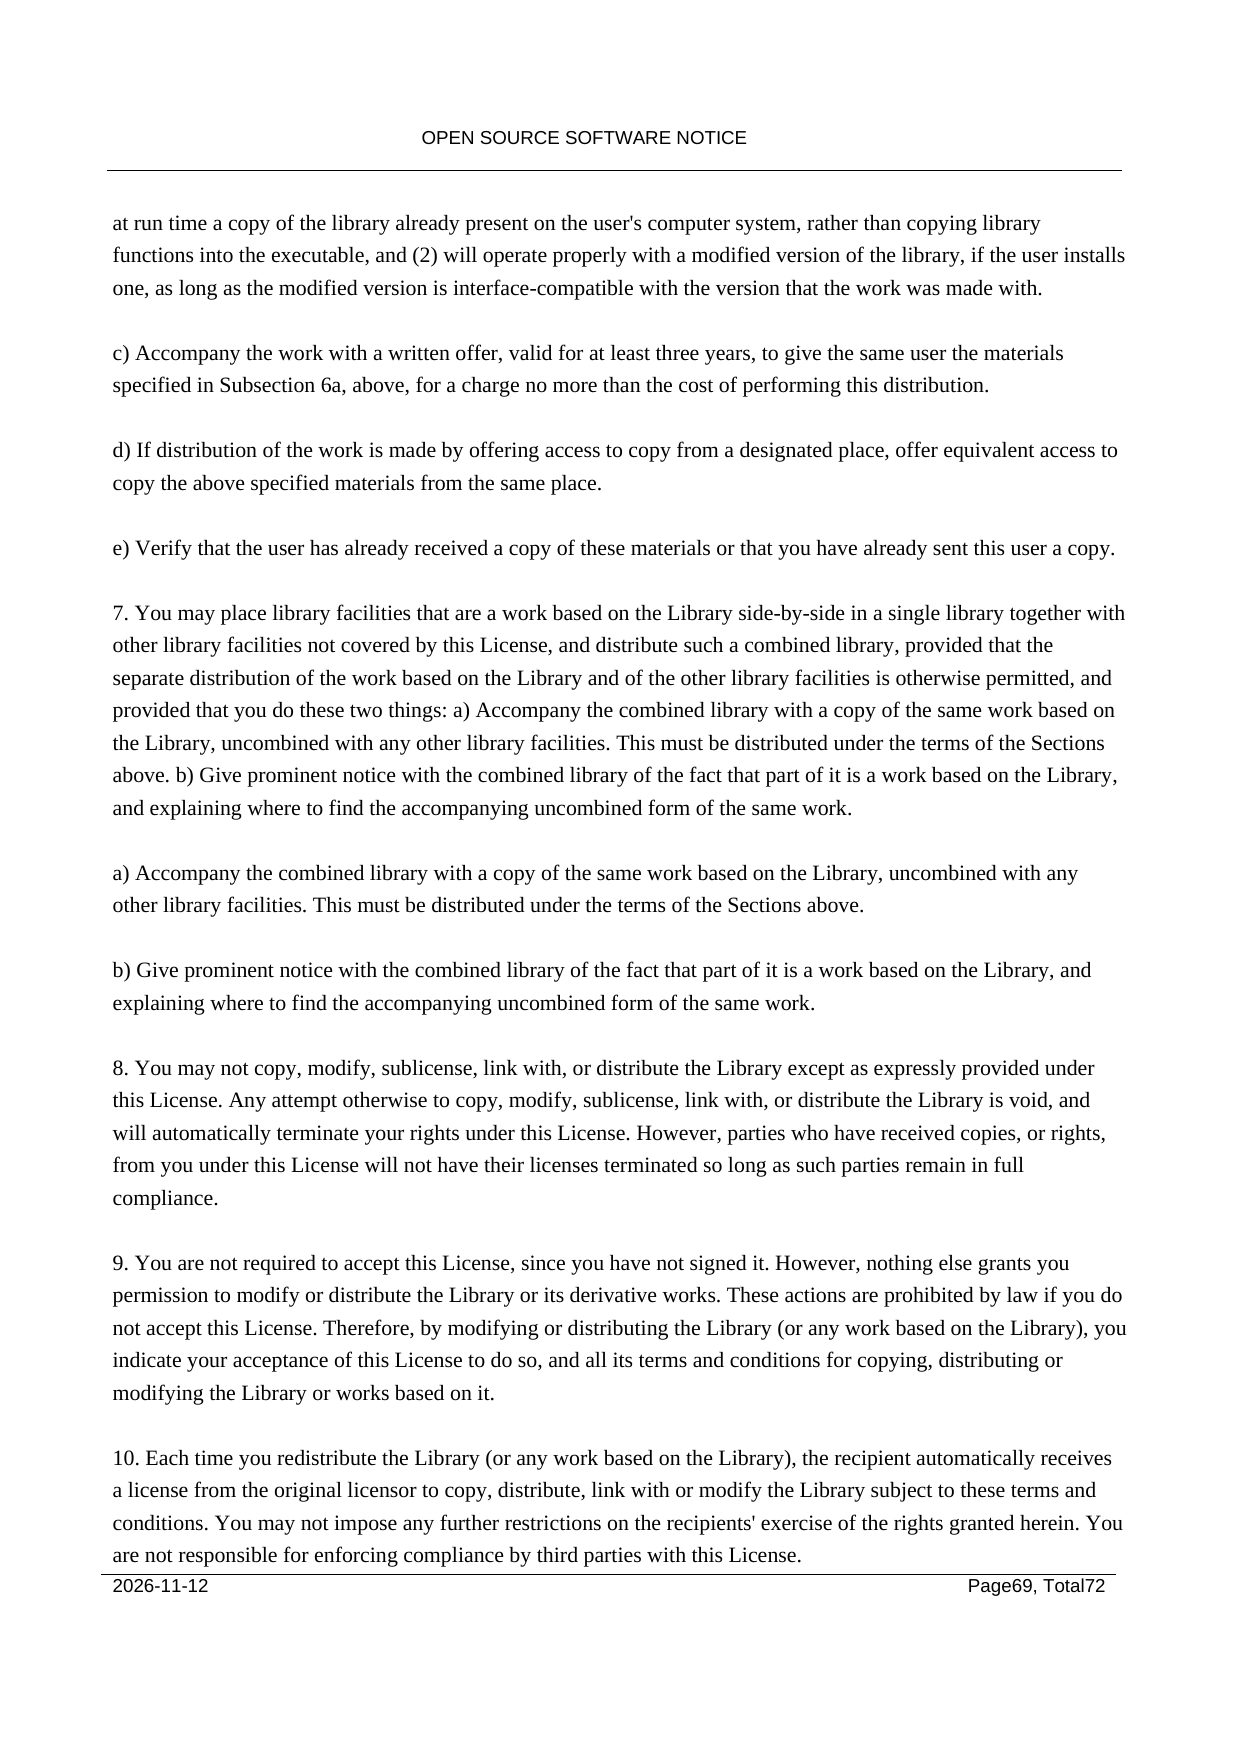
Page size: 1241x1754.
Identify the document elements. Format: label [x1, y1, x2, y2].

text [112, 206, 1128, 1571]
